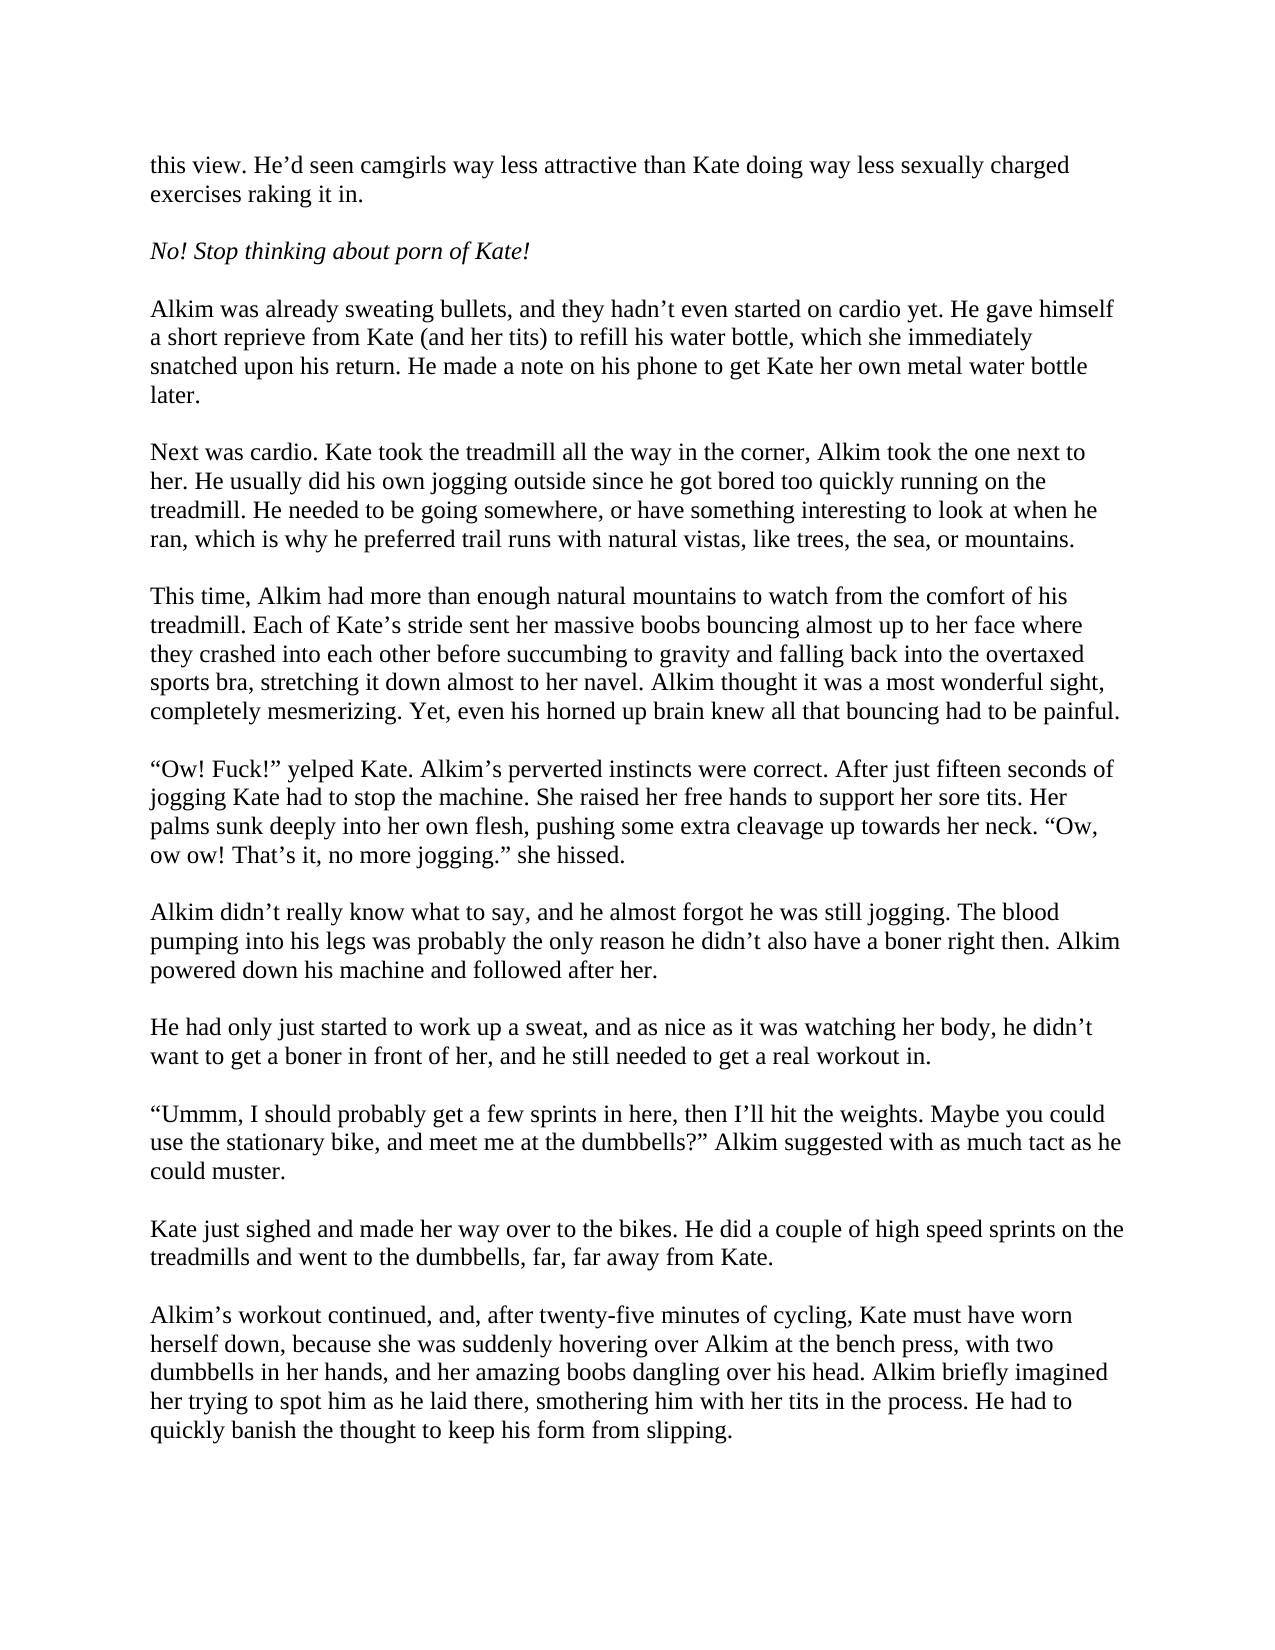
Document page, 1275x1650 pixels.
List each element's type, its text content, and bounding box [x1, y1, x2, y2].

text No! Stop thinking about porn of Kate! [150, 236, 1125, 265]
text Kate just sighed and made her way over to the bikes. He did a couple of high speed sprints on the treadmills and went to the dumbbells, far, far away from Kate. [150, 1214, 1125, 1271]
text Next was cardio. Kate took the treadmill all the way in the corner, Alkim took the one next to her. He usually did his own jogging outside since he got bored too quickly running on the treadmill. He needed to be going somewhere, or have something interesting to look at when he ran, which is why he preferred trail runs with natural vistas, like trees, the sea, or mountains. [150, 437, 1125, 552]
text This time, Alkim had more than enough natural mountains to watch from the comfort of his treadmill. Each of Kate’s stride sent her massive boobs bouncing almost up to her face where they crashed into each other before succumbing to gravity and falling back into the overtaxed sports bra, stretching it down almost to her navel. Alkim thought it was a most wonderful sight, completely mesmerizing. Yet, even his horned up brain knew all that bouncing had to be painful. [150, 581, 1125, 725]
text Alkim was already sweating bullets, and they hadn’t even started on cardio yet. He gave himself a short reprieve from Kate (and her tits) to refill his water bottle, which she immediately snatched upon his return. He made a note on his phone to get Kate her own metal water bottle later. [150, 294, 1125, 409]
text “Ow! Fuck!” yelped Kate. Alkim’s perverted instincts were correct. After just fifteen seconds of jogging Kate had to stop the machine. She raised her free hands to support her sore tits. Her palms sunk deeply into her own flesh, pushing some extra cleavage up towards her neck. “Ow, ow ow! That’s it, no more jogging.” she hissed. [150, 754, 1125, 869]
text Alkim didn’t really know what to say, and he almost forgot he was still jogging. The blood pumping into his legs was probably the only reason he didn’t also have a boner right then. Alkim powered down his machine and followed after her. [150, 897, 1125, 984]
text He had only just started to work up a sweat, and as nice as it was watching her body, he didn’t want to get a boner in front of her, and he still needed to get a real workout in. [150, 1012, 1125, 1070]
text “Ummm, I should probably get a few sprints in here, then I’ll hit the weights. Maybe you could use the stationary bike, and meet me at the dumbbells?” Alkim suggested with as much tact as he could muster. [150, 1099, 1125, 1185]
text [150, 150, 1125, 207]
text Alkim’s workout continued, and, after twenty-five minutes of cycling, Kate must have worn herself down, because she was suddenly hovering over Alkim at the bench press, with two dumbbells in her hands, and her amazing boobs dangling over his head. Alkim briefly imagined her trying to spot him as he laid there, smothering him with her tits in the process. He had to quickly banish the thought to keep his form from slipping. [150, 1300, 1125, 1444]
